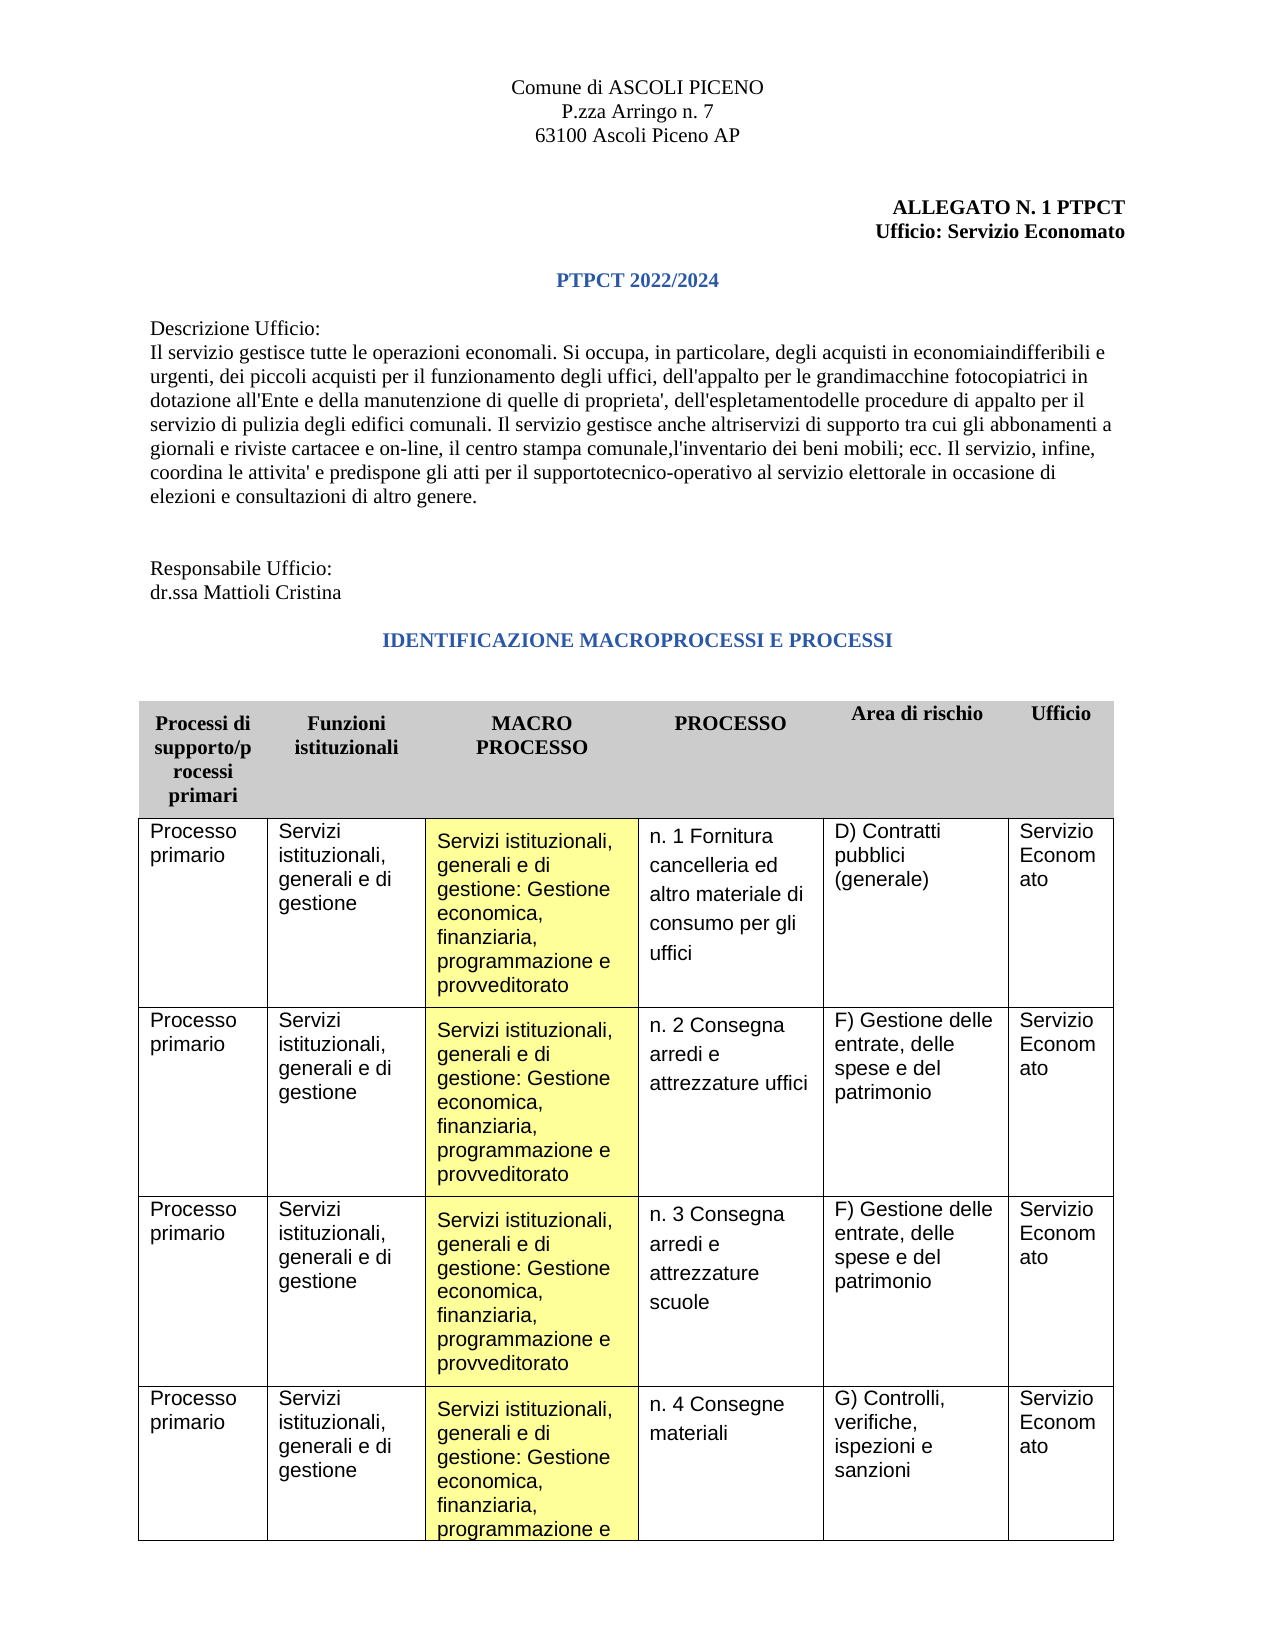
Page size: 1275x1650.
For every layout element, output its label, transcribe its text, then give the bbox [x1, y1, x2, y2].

text Il servizio gestisce tutte le operazioni economali. Si occupa, in particolare, degli acquisti in economiaindifferibili e urgenti, dei piccoli acquisti per il funzionamento degli uffici, dell'appalto per le grandimacchine fotocopiatrici in dotazione all'Ente e della manutenzione di quelle di proprieta', dell'espletamentodelle procedure di appalto per il servizio di pulizia degli edifici comunali. Il servizio gestisce anche altriservizi di supporto tra cui gli abbonamenti a giornali e riviste cartacee e on-line, il centro stampa comunale,l'inventario dei beni mobili; ecc. Il servizio, infine, coordina le attivita' e predispone gli atti per il supportotecnico-operativo al servizio elettorale in occasione di elezioni e consultazioni di altro genere. [150, 340, 1125, 508]
table_cell Processo primario [139, 819, 267, 1007]
text 63100 Ascoli Piceno AP [150, 123, 1125, 147]
table_cell F) Gestione delle entrate, delle spese e del patrimonio [824, 1197, 1008, 1386]
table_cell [268, 1387, 425, 1540]
table_cell Servizi istituzionali, generali e di gestione: Gestione economica, finanziaria, programmazione e provveditorato [426, 819, 638, 1007]
text Comune di ASCOLI PICENO [150, 75, 1125, 99]
table_cell n. 1 Fornitura cancelleria ed altro materiale di consumo per gli uffici [639, 819, 823, 1007]
table_cell Processo primario [139, 1197, 267, 1386]
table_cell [426, 1387, 638, 1540]
table_cell n. 2 Consegna arredi e attrezzature uffici [639, 1008, 823, 1196]
table_cell n. 3 Consegna arredi e attrezzature scuole [639, 1197, 823, 1386]
table_cell D) Contratti pubblici (generale) [824, 819, 1008, 1007]
table_header MACRO PROCESSO [426, 701, 638, 818]
table_cell F) Gestione delle entrate, delle spese e del patrimonio [824, 1008, 1008, 1196]
text dr.ssa Mattioli Cristina [150, 580, 1125, 604]
table_cell Servizio Economato [1009, 1008, 1113, 1196]
table_header Processi di supporto/processi primari [139, 701, 267, 818]
text ALLEGATO N. 1 PTPCT [150, 195, 1125, 219]
text Ufficio: Servizio Economato [150, 219, 1125, 243]
text PTPCT 2022/2024 [150, 267, 1125, 292]
text Descrizione Ufficio: [150, 316, 1125, 340]
table_cell Servizio Economato [1009, 1387, 1113, 1540]
table_cell Servizio Economato [1009, 1197, 1113, 1386]
table_cell Processo primario [139, 1008, 267, 1196]
text P.zza Arringo n. 7 [150, 99, 1125, 123]
table_header Funzioni istituzionali [267, 701, 426, 818]
table_cell Servizi istituzionali, generali e di gestione: Gestione economica, finanziaria, programmazione e provveditorato [426, 1197, 638, 1386]
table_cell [824, 1387, 1008, 1540]
table_cell Servizi istituzionali, generali e di gestione [268, 819, 425, 1007]
text IDENTIFICAZIONE MACROPROCESSI E PROCESSI [150, 628, 1125, 652]
table_cell Servizio Economato [1009, 819, 1113, 1007]
table_cell Servizi istituzionali, generali e di gestione [268, 1197, 425, 1386]
table_cell Servizi istituzionali, generali e di gestione [268, 1008, 425, 1196]
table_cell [639, 1387, 823, 1540]
table_header PROCESSO [638, 701, 823, 818]
table_cell Servizi istituzionali, generali e di gestione: Gestione economica, finanziaria, programmazione e provveditorato [426, 1008, 638, 1196]
table_cell Processo primario [139, 1387, 267, 1540]
table_header Ufficio [1008, 701, 1114, 818]
text Responsabile Ufficio: [150, 556, 1125, 580]
table_header Area di rischio [823, 701, 1008, 818]
